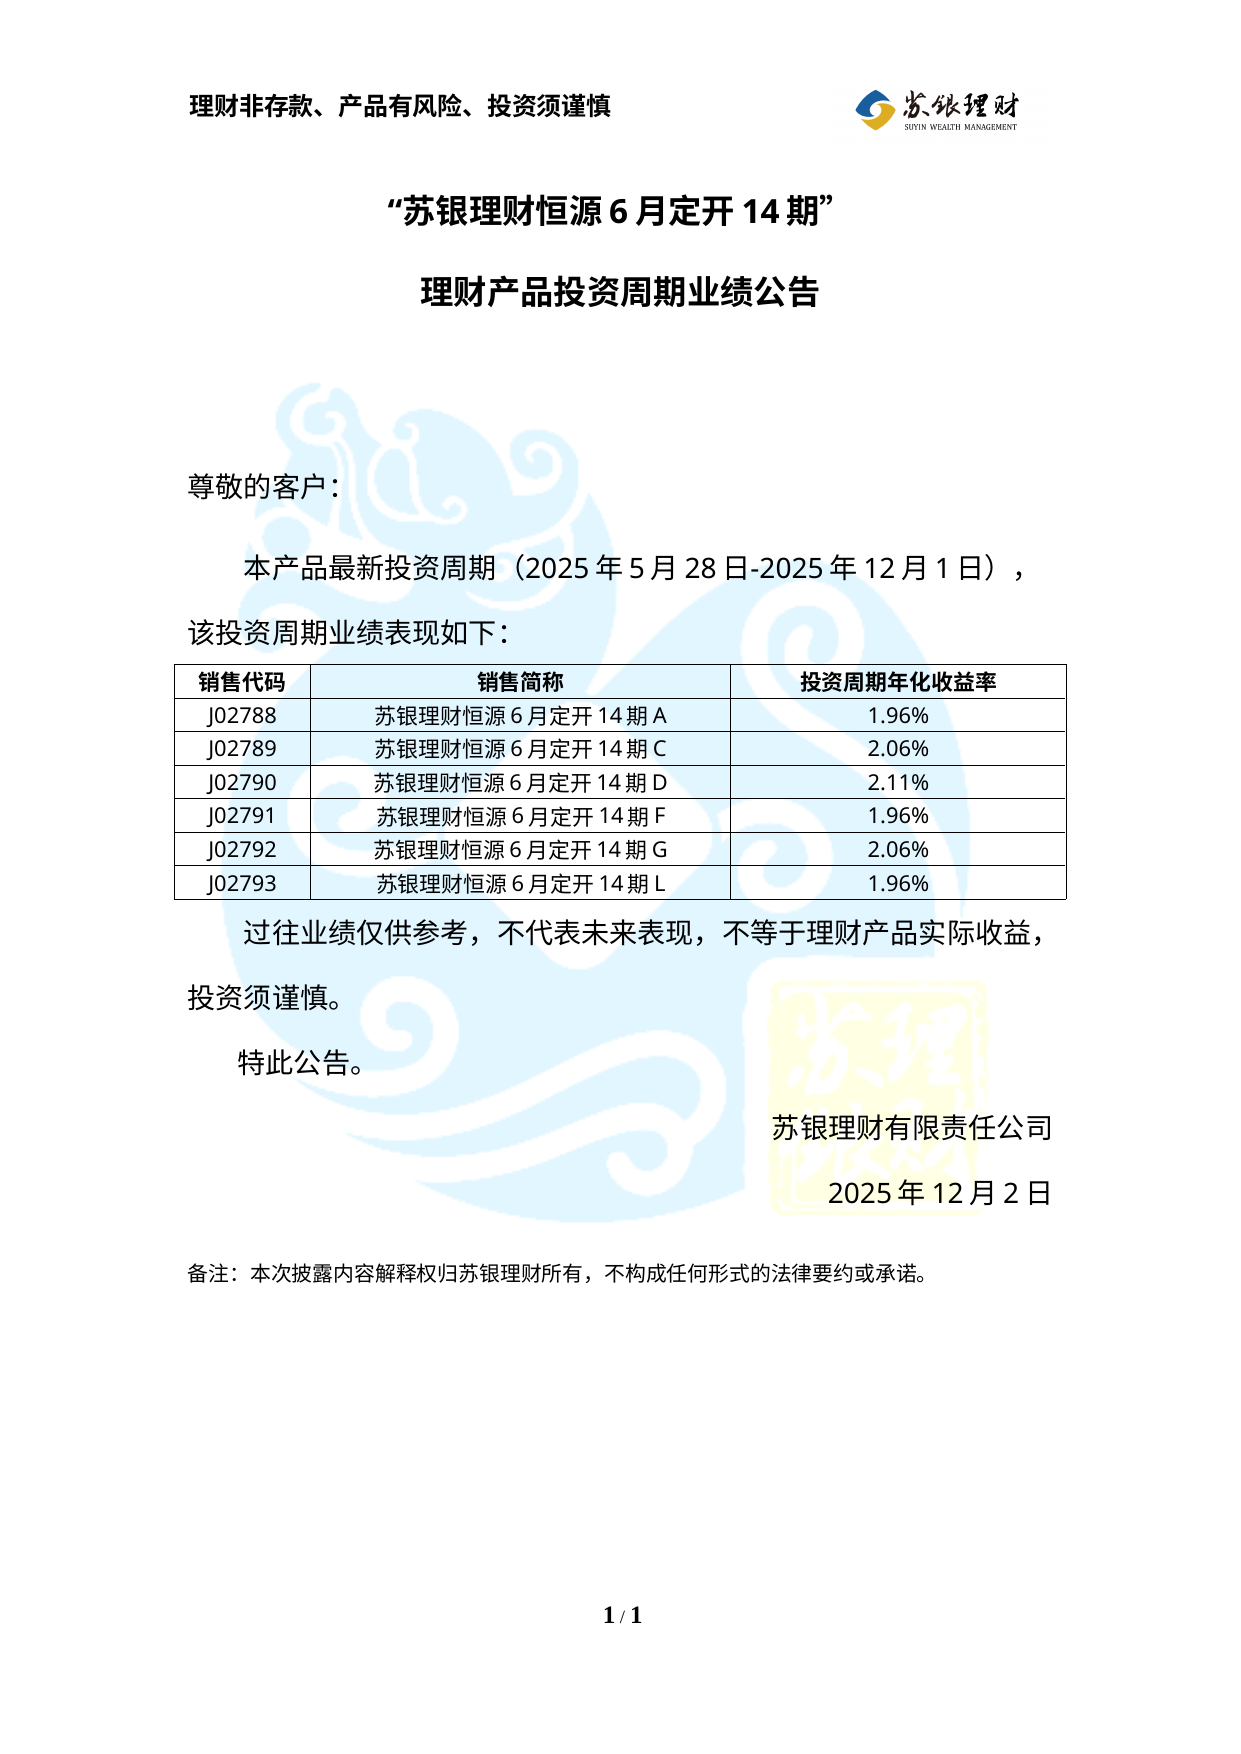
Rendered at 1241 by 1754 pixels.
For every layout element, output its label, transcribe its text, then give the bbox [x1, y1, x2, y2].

table_header 投资周期年化收益率 [731, 665, 1066, 697]
table_cell 2.11% [731, 765, 1066, 798]
table_cell 苏银理财恒源6月定开14期G [311, 833, 730, 865]
text 特此公告。 [187, 1029, 1053, 1094]
table_cell 苏银理财恒源6月定开14期A [311, 699, 730, 731]
text 苏银理财有限责任公司 2025年12月2日 [187, 1094, 1053, 1224]
text “苏银理财恒源6月定开14期” [187, 176, 1053, 241]
table_cell 苏银理财恒源6月定开14期D [311, 766, 730, 798]
text 本产品最新投资周期（2025年5月28日-2025年12月1日），该投资周期业绩表现如下： [187, 534, 1053, 664]
table_cell J02791 [175, 799, 310, 832]
table_cell J02793 [175, 866, 310, 899]
table_cell J02790 [175, 766, 310, 798]
table_header 销售代码 [175, 665, 310, 697]
table_cell 1.96% [731, 698, 1066, 731]
table_header 销售简称 [311, 665, 730, 697]
table_cell 1.96% [731, 865, 1066, 899]
table_cell 1.96% [731, 798, 1066, 832]
table_cell 苏银理财恒源6月定开14期C [311, 732, 730, 764]
table_cell 苏银理财恒源6月定开14期F [311, 799, 730, 832]
text 过往业绩仅供参考，不代表未来表现，不等于理财产品实际收益，投资须谨慎。 [187, 900, 1053, 1029]
table_cell J02788 [175, 699, 310, 731]
table_cell J02789 [175, 732, 310, 764]
text 尊敬的客户： [187, 453, 1053, 518]
table_cell 2.06% [731, 731, 1066, 764]
text 备注：本次披露内容解释权归苏银理财所有，不构成任何形式的法律要约或承诺。 [187, 1256, 1053, 1289]
table_cell 2.06% [731, 832, 1066, 865]
table_cell J02792 [175, 833, 310, 865]
picture [831, 73, 1049, 143]
text 理财产品投资周期业绩公告 [187, 258, 1053, 323]
table_cell 苏银理财恒源6月定开14期L [311, 866, 730, 899]
